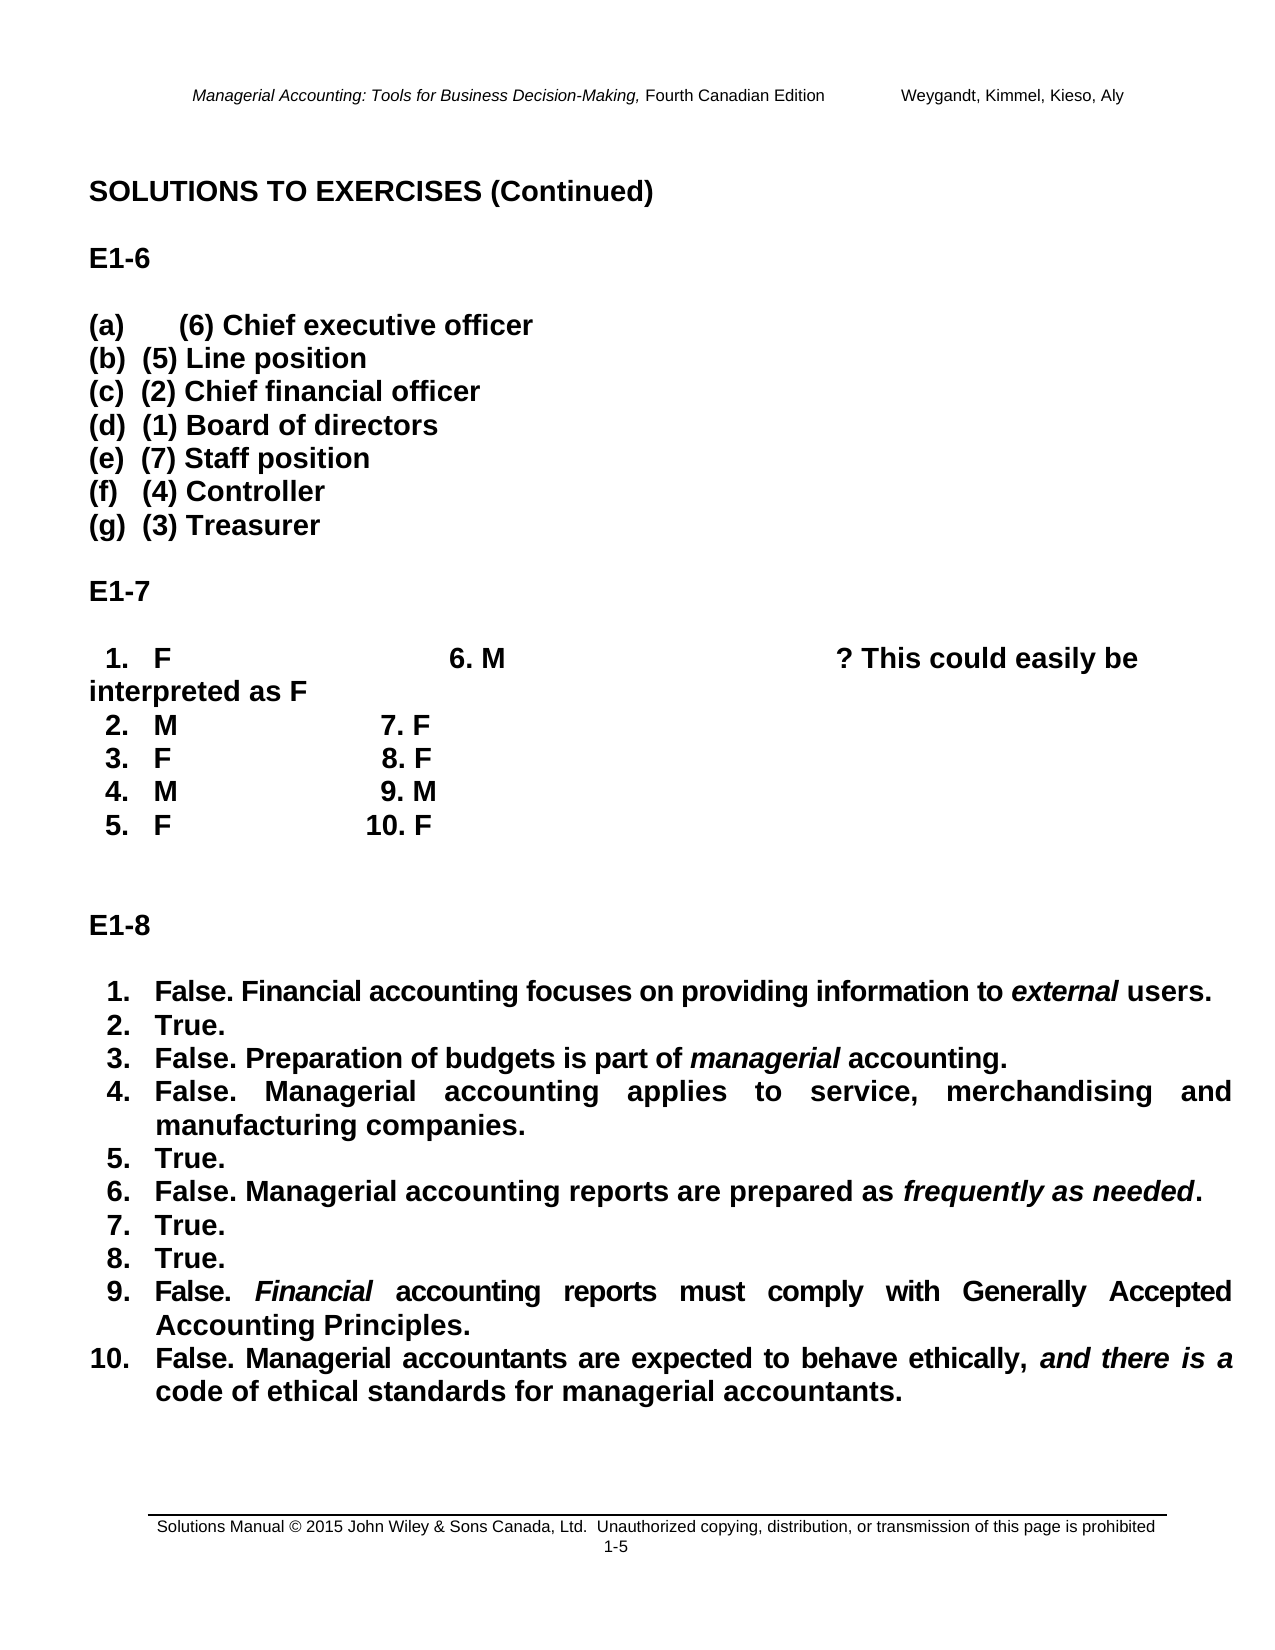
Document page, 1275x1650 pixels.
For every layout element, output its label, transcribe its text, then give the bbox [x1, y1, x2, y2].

text 10. False. Managerial accountants are expected to behave ethically, and there is a code of ethical standards for managerial accountants. [89, 1342, 1234, 1408]
text 9. False. Financial accounting reports must comply with Generally Accepted Accounting Principles. [89, 1275, 1234, 1342]
text 2. True. [89, 1008, 1234, 1042]
text 2. M 7. F [89, 708, 1237, 742]
text E1-8 [89, 908, 1237, 942]
text (d) (1) Board of directors [89, 408, 1237, 442]
text 5. True. [89, 1142, 1234, 1175]
text 1. F 6. M ? This could easily be interpreted as F [89, 642, 1237, 708]
text (e) (7) Staff position [89, 442, 1237, 475]
text E1-6 [89, 242, 1237, 275]
text (a) (6) Chief executive officer [89, 308, 1237, 342]
text 5. F 10. F [89, 808, 1237, 842]
text E1-7 [89, 575, 1237, 608]
text (c) (2) Chief financial officer [89, 375, 1237, 408]
text 4. False. Managerial accounting applies to service, merchandising and manufacturing companies. [89, 1075, 1234, 1142]
text 7. True. [89, 1208, 1234, 1242]
text (b) (5) Line position [89, 342, 1237, 375]
text (f) (4) Controller [89, 475, 1237, 508]
text 3. F 8. F [89, 742, 1237, 775]
text 3. False. Preparation of budgets is part of managerial accounting. [89, 1042, 1234, 1075]
text 4. M 9. M [89, 775, 1237, 808]
text 8. True. [89, 1242, 1234, 1275]
text (g) (3) Treasurer [89, 508, 1237, 542]
text SOLUTIONS TO EXERCISES (Continued) [89, 175, 1237, 208]
text 1. False. Financial accounting focuses on providing information to external users. [89, 975, 1234, 1008]
text 6. False. Managerial accounting reports are prepared as frequently as needed. [89, 1175, 1234, 1208]
